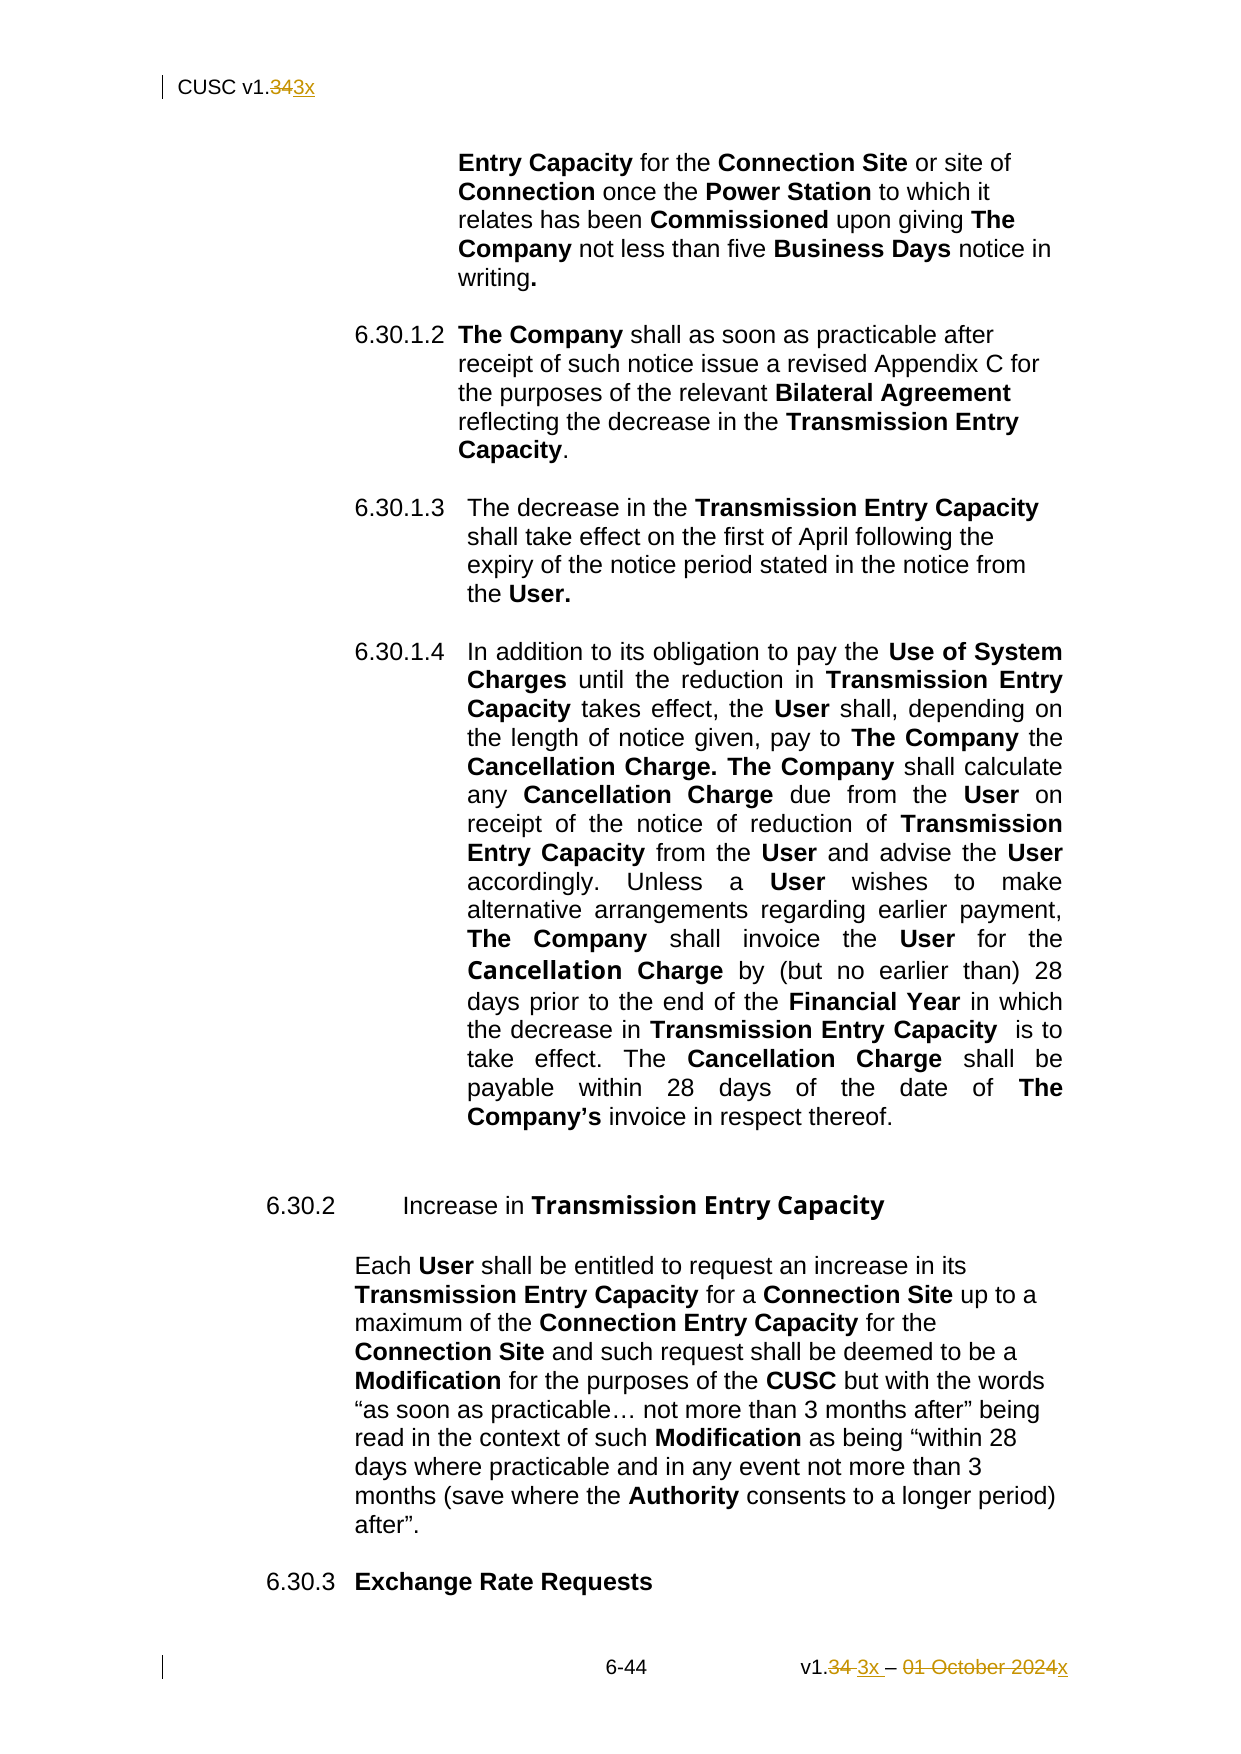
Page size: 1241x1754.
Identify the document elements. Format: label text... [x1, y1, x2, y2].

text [354, 148, 1063, 291]
text Each User shall be entitled to request an increase in its Transmission Entry Capacity for a Connection Site up to a maximum of the Connection Entry Capacity for the Connection Site and such request shall be deemed to be a Modification for the purposes of the CUSC but with the words “as soon as practicable… not more than 3 months after” being read in the context of such Modification as being “within 28 days where practicable and in any event not more than 3 months (save where the Authority consents to a longer period) after”. [354, 1251, 1063, 1538]
text 6.30.2 Increase in Transmission Entry Capacity [266, 1188, 1063, 1222]
list The decrease in the Transmission Entry Capacity shall take effect on the first of April following the expiry of the notice period stated in the notice from the User. [354, 493, 1063, 608]
text 6.30.3 Exchange Rate Requests [266, 1567, 1063, 1596]
list In addition to its obligation to pay the Use of System Charges until the reduction in Transmission Entry Capacity takes effect, the User shall, depending on the length of notice given, pay to The Company the Cancellation Charge. The Company shall calculate any Cancellation Charge due from the User on receipt of the notice of reduction of Transmission Entry Capacity from the User and advise the User accordingly. Unless a User wishes to make alternative arrangements regarding earlier payment, The Company shall invoice the User for the Cancellation Charge by (but no earlier than) 28 days prior to the end of the Financial Year in which the decrease in Transmission Entry Capacity is to take effect. The Cancellation Charge shall be payable within 28 days of the date of The Company’s invoice in respect thereof. [354, 636, 1063, 1131]
text 6.30.1.2 The Company shall as soon as practicable after receipt of such notice issue a revised Appendix C for the purposes of the relevant Bilateral Agreement reflecting the decrease in the Transmission Entry Capacity. [354, 320, 1063, 464]
